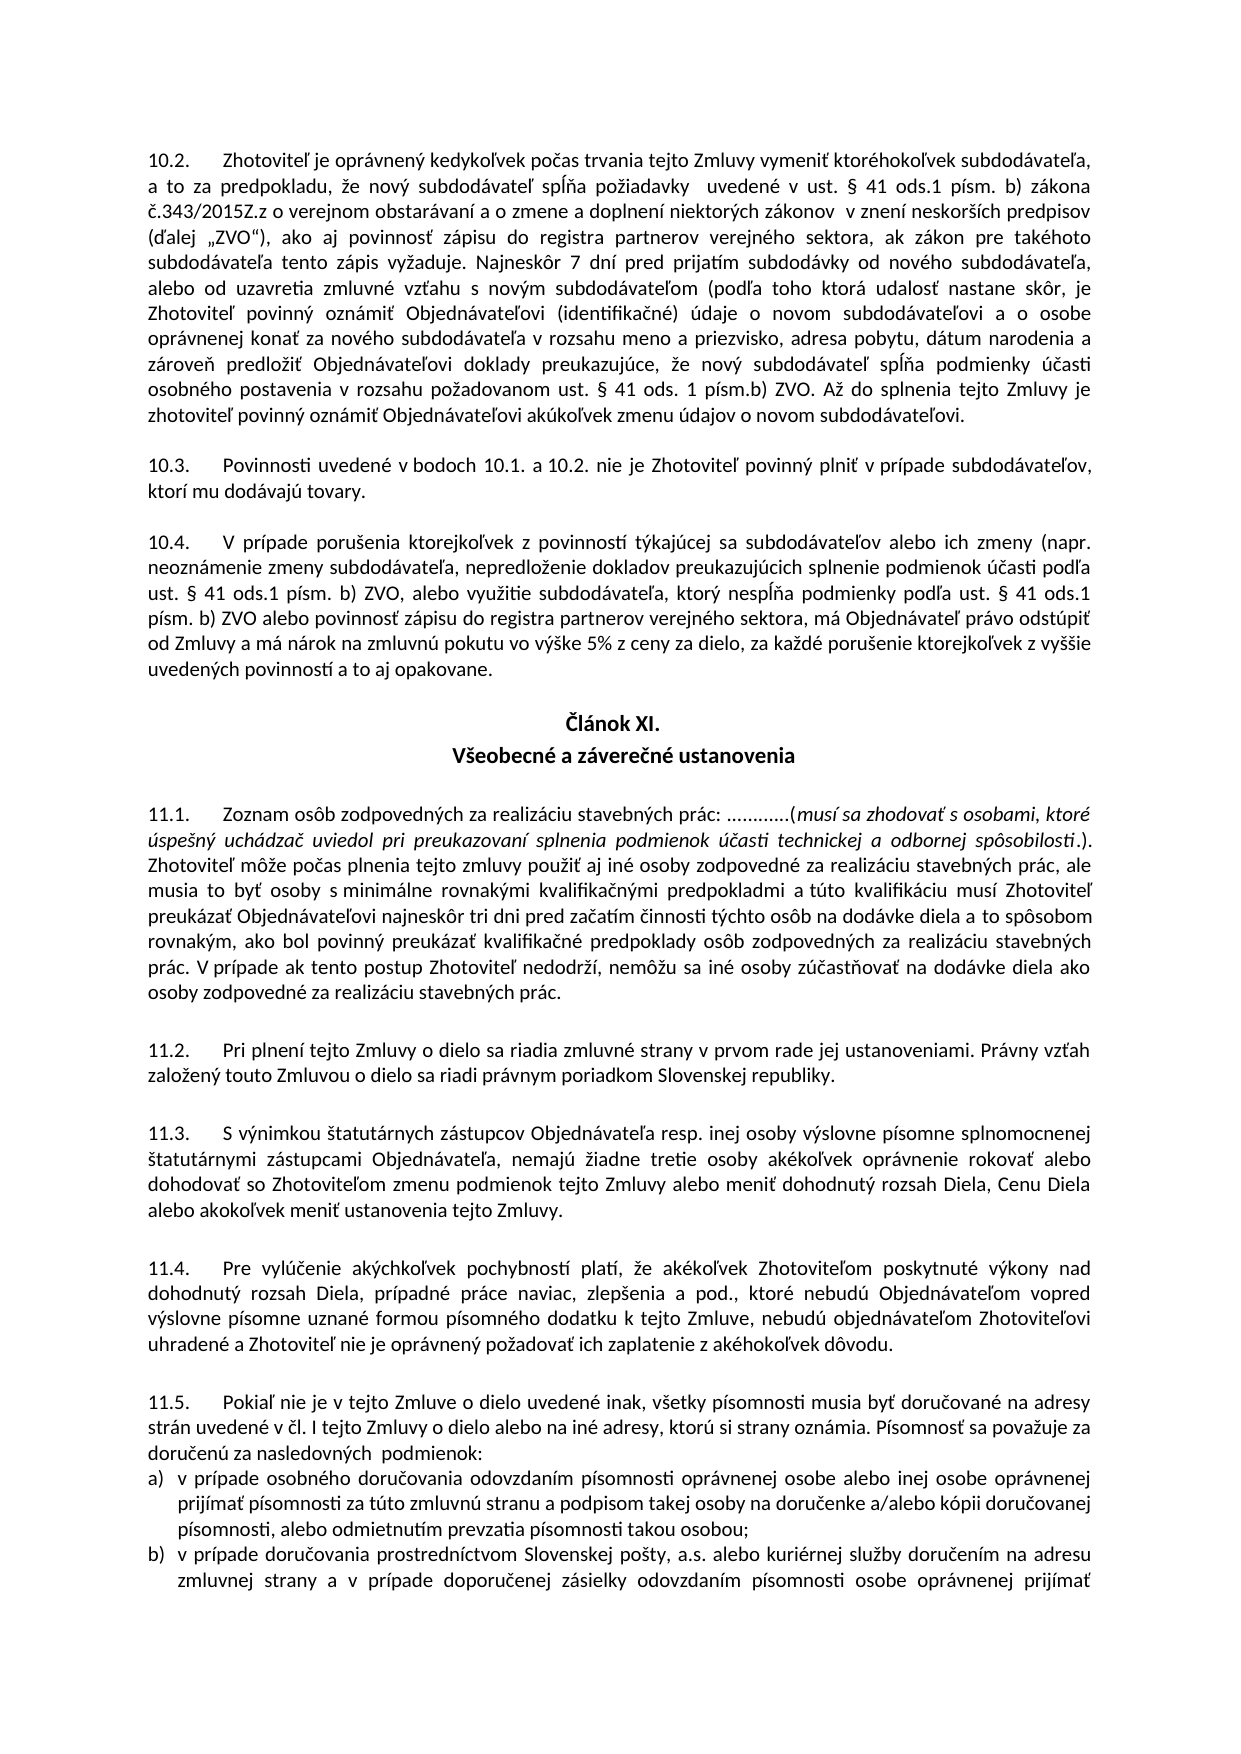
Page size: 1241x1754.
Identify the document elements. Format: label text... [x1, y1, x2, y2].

text Všeobecné a záverečné ustanovenia [443, 741, 804, 769]
list Pokiaľ nie je v tejto Zmluve o dielo uvedené inak, všetky písomnosti musia byť doručované na adresy strán uvedené v čl. I tejto Zmluvy o dielo alebo na iné adresy, ktorú si strany oznámia. Písomnosť sa považuje za doručenú za nasledovných podmienok: [148, 1389, 1093, 1465]
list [148, 1541, 1093, 1592]
list v prípade osobného doručovania odovzdaním písomnosti oprávnenej osobe alebo inej osobe oprávnenej prijímať písomnosti za túto zmluvnú stranu a podpisom takej osoby na doručenke a/alebo kópii doručovanej písomnosti, alebo odmietnutím prevzatia písomnosti takou osobou; [148, 1465, 1093, 1541]
list Pre vylúčenie akýchkoľvek pochybností platí, že akékoľvek Zhotoviteľom poskytnuté výkony nad dohodnutý rozsah Diela, prípadné práce naviac, zlepšenia a pod., ktoré nebudú Objednávateľom vopred výslovne písomne uznané formou písomného dodatku k tejto Zmluve, nebudú objednávateľom Zhotoviteľovi uhradené a Zhotoviteľ nie je oprávnený požadovať ich zaplatenie z akéhokoľvek dôvodu. [148, 1255, 1093, 1356]
text 10.3. Povinnosti uvedené v bodoch 10.1. a 10.2. nie je Zhotoviteľ povinný plniť v prípade subdodávateľov, ktorí mu dodávajú tovary. [148, 453, 1093, 503]
list Zoznam osôb zodpovedných za realizáciu stavebných prác: ............(musí sa zhodovať s osobami, ktoré úspešný uchádzač uviedol pri preukazovaní splnenia podmienok účasti technickej a odbornej spôsobilosti.). Zhotoviteľ môže počas plnenia tejto zmluvy použiť aj iné osoby zodpovedné za realizáciu stavebných prác, ale musia to byť osoby s minimálne rovnakými kvalifikačnými predpokladmi a túto kvalifikáciu musí Zhotoviteľ preukázať Objednávateľovi najneskôr tri dni pred začatím činnosti týchto osôb na dodávke diela a to spôsobom rovnakým, ako bol povinný preukázať kvalifikačné predpoklady osôb zodpovedných za realizáciu stavebných prác. V prípade ak tento postup Zhotoviteľ nedodrží, nemôžu sa iné osoby zúčastňovať na dodávke diela ako osoby zodpovedné za realizáciu stavebných prác. [148, 801, 1093, 1005]
text 10.2. Zhotoviteľ je oprávnený kedykoľvek počas trvania tejto Zmluvy vymeniť ktoréhokoľvek subdodávateľa, a to za predpokladu, že nový subdodávateľ spĺňa požiadavky uvedené v ust. § 41 ods.1 písm. b) zákona č.343/2015Z.z o verejnom obstarávaní a o zmene a doplnení niektorých zákonov v znení neskorších predpisov (ďalej „ZVO“), ako aj povinnosť zápisu do registra partnerov verejného sektora, ak zákon pre takéhoto subdodávateľa tento zápis vyžaduje. Najneskôr 7 dní pred prijatím subdodávky od nového subdodávateľa, alebo od uzavretia zmluvné vzťahu s novým subdodávateľom (podľa toho ktorá udalosť nastane skôr, je Zhotoviteľ povinný oznámiť Objednávateľovi (identifikačné) údaje o novom subdodávateľovi a o osobe oprávnenej konať za nového subdodávateľa v rozsahu meno a priezvisko, adresa pobytu, dátum narodenia a zároveň predložiť Objednávateľovi doklady preukazujúce, že nový subdodávateľ spĺňa podmienky účasti osobného postavenia v rozsahu požadovanom ust. § 41 ods. 1 písm.b) ZVO. Až do splnenia tejto Zmluvy je zhotoviteľ povinný oznámiť Objednávateľovi akúkoľvek zmenu údajov o novom subdodávateľovi. [148, 148, 1093, 427]
text 10.4. V prípade porušenia ktorejkoľvek z povinností týkajúcej sa subdodávateľov alebo ich zmeny (napr. neoznámenie zmeny subdodávateľa, nepredloženie dokladov preukazujúcich splnenie podmienok účasti podľa ust. § 41 ods.1 písm. b) ZVO, alebo využitie subdodávateľa, ktorý nespĺňa podmienky podľa ust. § 41 ods.1 písm. b) ZVO alebo povinnosť zápisu do registra partnerov verejného sektora, má Objednávateľ právo odstúpiť od Zmluvy a má nárok na zmluvnú pokutu vo výške 5% z ceny za dielo, za každé porušenie ktorejkoľvek z vyššie uvedených povinností a to aj opakovane. [148, 529, 1093, 681]
list S výnimkou štatutárnych zástupcov Objednávateľa resp. inej osoby výslovne písomne splnomocnenej štatutárnymi zástupcami Objednávateľa, nemajú žiadne tretie osoby akékoľvek oprávnenie rokovať alebo dohodovať so Zhotoviteľom zmenu podmienok tejto Zmluvy alebo meniť dohodnutý rozsah Diela, Cenu Diela alebo akokoľvek meniť ustanovenia tejto Zmluvy. [148, 1121, 1093, 1222]
list Pri plnení tejto Zmluvy o dielo sa riadia zmluvné strany v prvom rade jej ustanoveniami. Právny vzťah založený touto Zmluvou o dielo sa riadi právnym poriadkom Slovenskej republiky. [148, 1037, 1093, 1088]
text Článok XI. [148, 709, 1078, 737]
